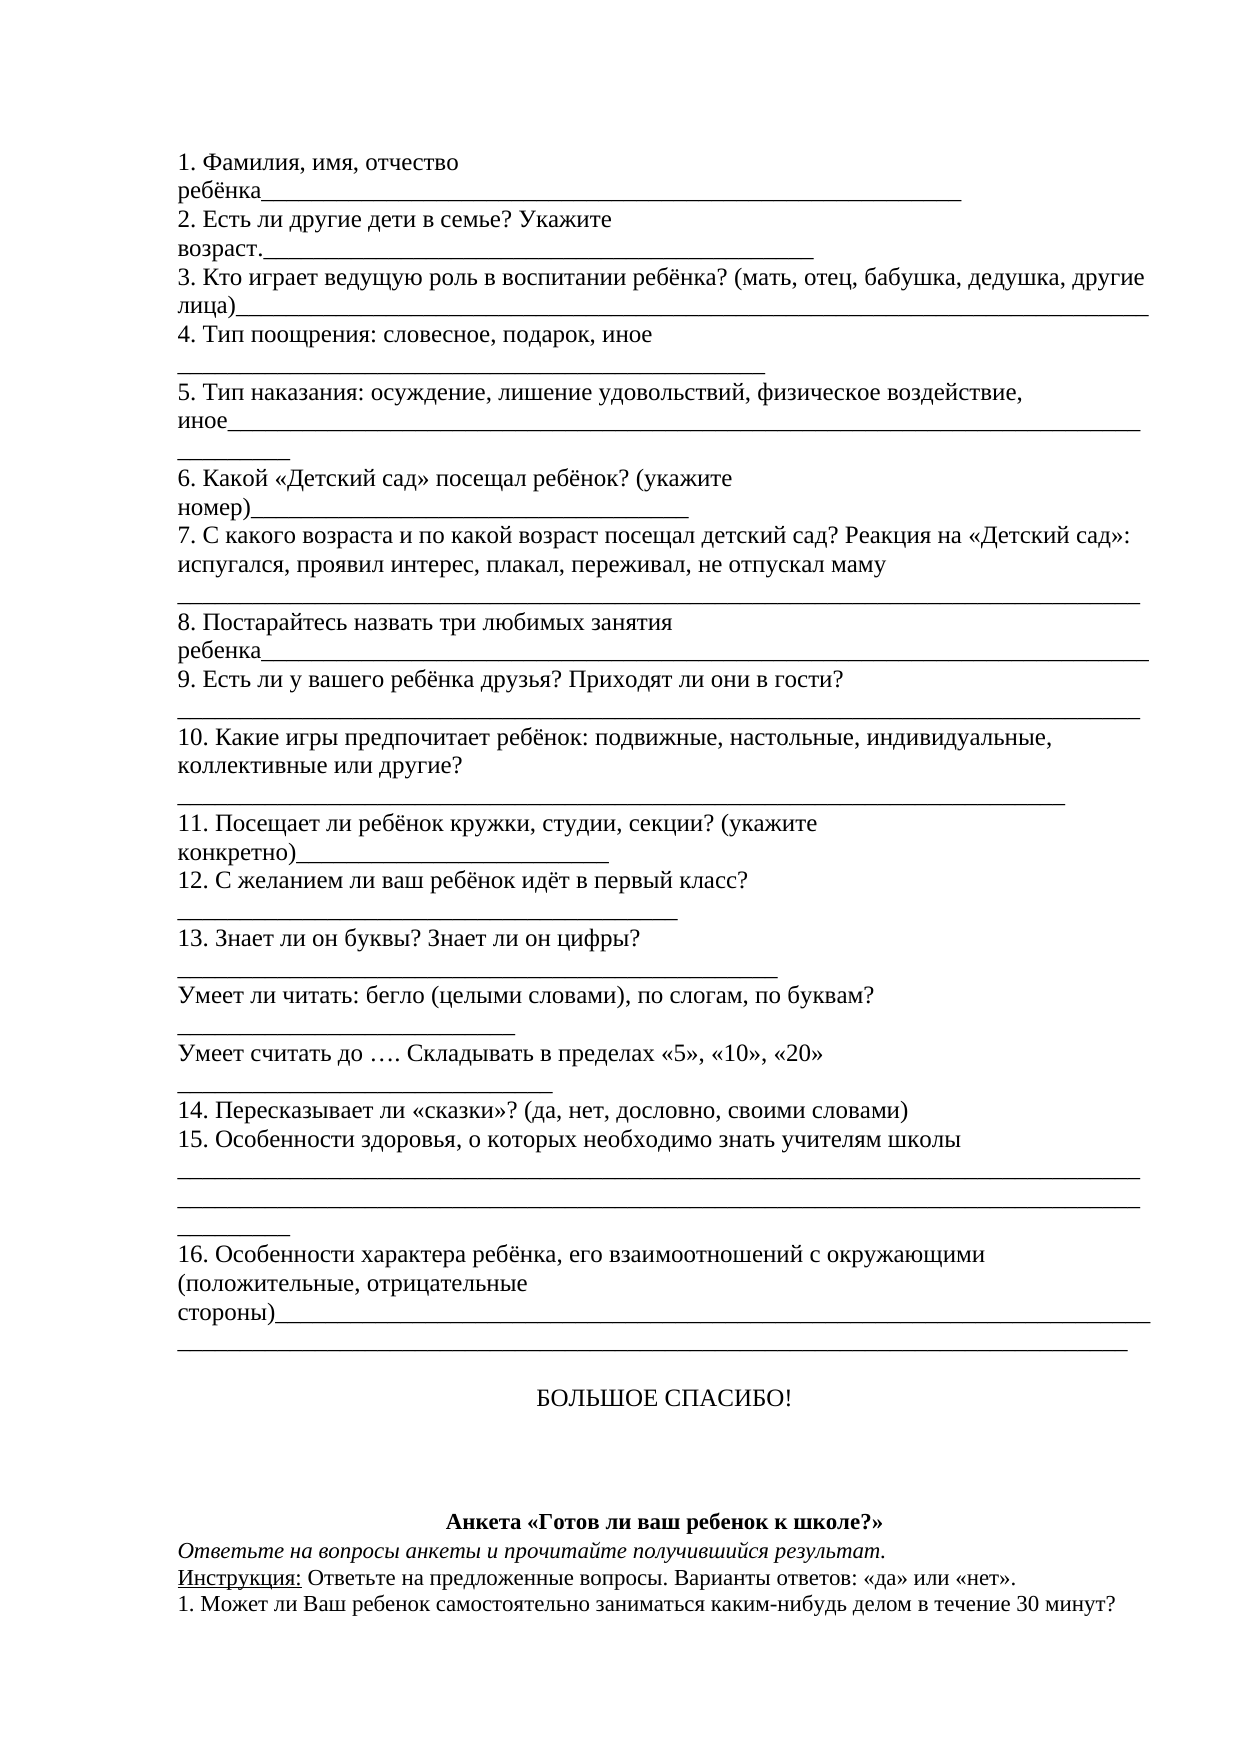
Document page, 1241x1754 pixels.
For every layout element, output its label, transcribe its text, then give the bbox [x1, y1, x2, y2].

text 7. С какого возраста и по какой возраст посещал детский сад? Реакция на «Детский сад»: испугался, проявил интерес, плакал, переживал, не отпускал маму _____________________________________________________________________________ [177, 521, 1152, 607]
text 10. Какие игры предпочитает ребёнок: подвижные, настольные, индивидуальные, коллективные или другие?_______________________________________________________________________ [177, 722, 1152, 808]
text 1. Фамилия, имя, отчество ребёнка________________________________________________________ [177, 147, 1152, 204]
text 11. Посещает ли ребёнок кружки, студии, секции? (укажите конкретно)_________________________ [177, 808, 1152, 866]
text ______________________________________________________________________________________ [177, 1182, 1152, 1239]
text 6. Какой «Детский сад» посещал ребёнок? (укажите номер)___________________________________ [177, 463, 1152, 521]
text 15. Особенности здоровья, о которых необходимо знать учителям школы _____________________________________________________________________________ [177, 1124, 1152, 1182]
text 12. С желанием ли ваш ребёнок идёт в первый класс? ________________________________________ [177, 866, 1152, 923]
text Умеет считать до …. Складывать в пределах «5», «10», «20» ______________________________ [177, 1038, 1152, 1096]
text Умеет ли читать: бегло (целыми словами), по слогам, по буквам?___________________________ [177, 981, 1152, 1038]
text 9. Есть ли у вашего ребёнка друзья? Приходят ли они в гости? _____________________________________________________________________________ [177, 664, 1152, 722]
text Анкета «Готов ли ваш ребенок к школе?» [177, 1508, 1152, 1534]
text 16. Особенности характера ребёнка, его взаимоотношений с окружающими (положительные, отрицательные стороны)__________________________________________________________________________________________________________________________________________________ [177, 1239, 1152, 1354]
text 13. Знает ли он буквы? Знает ли он цифры? ________________________________________________ [177, 923, 1152, 981]
text 2. Есть ли другие дети в семье? Укажите возраст.____________________________________________ [177, 204, 1152, 262]
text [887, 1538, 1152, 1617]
text 4. Тип поощрения: словесное, подарок, иное _______________________________________________ [177, 319, 1152, 377]
text 8. Постарайтесь назвать три любимых занятия ребенка_______________________________________________________________________ [177, 607, 1152, 664]
text 5. Тип наказания: осуждение, лишение удовольствий, физическое воздействие, иное__________________________________________________________________________________ [177, 377, 1152, 463]
text 14. Пересказывает ли «сказки»? (да, нет, дословно, своими словами) [177, 1096, 1152, 1124]
text 3. Кто играет ведущую роль в воспитании ребёнка? (мать, отец, бабушка, дедушка, другие лица)_________________________________________________________________________ [177, 262, 1152, 319]
text БОЛЬШОЕ СПАСИБО! [177, 1383, 1152, 1412]
